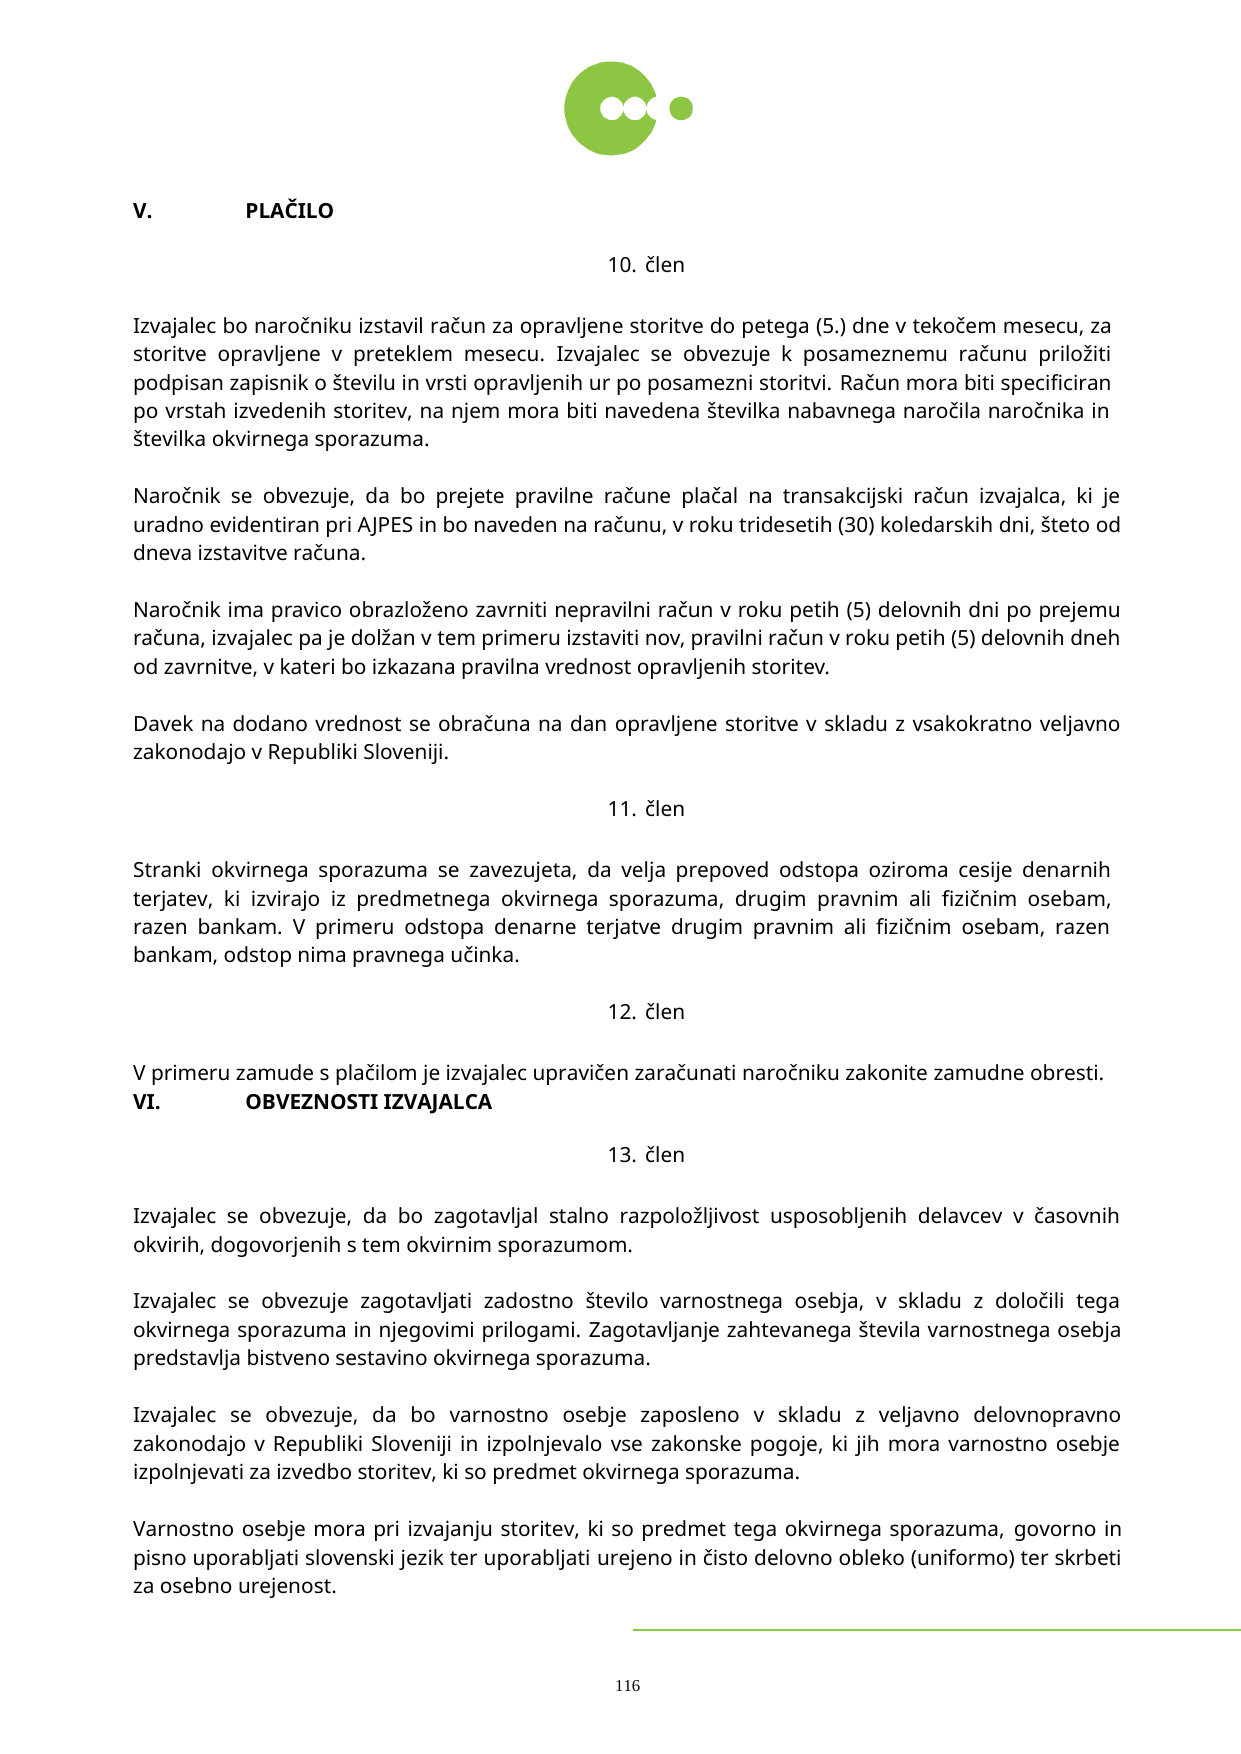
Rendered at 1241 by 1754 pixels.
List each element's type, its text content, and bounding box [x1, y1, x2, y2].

text Naročnik se obvezuje, da bo prejete pravilne račune plačal na transakcijski račun izvajalca, ki je uradno evidentiran pri AJPES in bo naveden na računu, v roku tridesetih (30) koledarskih dni, šteto od dneva izstavitve računa. [133, 481, 1122, 567]
text Naročnik ima pravico obrazloženo zavrniti nepravilni račun v roku petih (5) delovnih dni po prejemu računa, izvajalec pa je dolžan v tem primeru izstaviti nov, pravilni račun v roku petih (5) delovnih dneh od zavrnitve, v kateri bo izkazana pravilna vrednost opravljenih storitev. [133, 595, 1122, 680]
list OBVEZNOSTI IZVAJALCA [133, 1087, 1122, 1115]
list člen [170, 997, 1122, 1026]
list PLAČILO [133, 196, 1122, 225]
list člen [170, 1140, 1122, 1169]
text Varnostno osebje mora pri izvajanju storitev, ki so predmet tega okvirnega sporazuma, govorno in pisno uporabljati slovenski jezik ter uporabljati urejeno in čisto delovno obleko (uniformo) ter skrbeti za osebno urejenost. [133, 1514, 1122, 1599]
text Izvajalec bo naročniku izstavil račun za opravljene storitve do petega (5.) dne v tekočem mesecu, za storitve opravljene v preteklem mesecu. Izvajalec se obvezuje k posameznemu računu priložiti podpisan zapisnik o številu in vrsti opravljenih ur po posamezni storitvi. Račun mora biti specificiran po vrstah izvedenih storitev, na njem mora biti navedena številka nabavnega naročila naročnika in številka okvirnega sporazuma. [133, 311, 1112, 453]
text Izvajalec se obvezuje zagotavljati zadostno število varnostnega osebja, v skladu z določili tega okvirnega sporazuma in njegovimi prilogami. Zagotavljanje zahtevanega števila varnostnega osebja predstavlja bistveno sestavino okvirnega sporazuma. [133, 1287, 1122, 1372]
text Davek na dodano vrednost se obračuna na dan opravljene storitve v skladu z vsakokratno veljavno zakonodajo v Republiki Sloveniji. [133, 709, 1122, 766]
list člen [170, 794, 1122, 823]
text Izvajalec se obvezuje, da bo varnostno osebje zaposleno v skladu z veljavno delovnopravno zakonodajo v Republiki Sloveniji in izpolnjevalo vse zakonske pogoje, ki jih mora varnostno osebje izpolnjevati za izvedbo storitev, ki so predmet okvirnega sporazuma. [133, 1400, 1122, 1486]
text Stranki okvirnega sporazuma se zavezujeta, da velja prepoved odstopa oziroma cesije denarnih terjatev, ki izvirajo iz predmetnega okvirnega sporazuma, drugim pravnim ali fizičnim osebam, razen bankam. V primeru odstopa denarne terjatve drugim pravnim ali fizičnim osebam, razen bankam, odstop nima pravnega učinka. [133, 855, 1112, 969]
text Izvajalec se obvezuje, da bo zagotavljal stalno razpoložljivost usposobljenih delavcev v časovnih okvirih, dogovorjenih s tem okvirnim sporazumom. [133, 1201, 1122, 1258]
text V primeru zamude s plačilom je izvajalec upravičen zaračunati naročniku zakonite zamudne obresti. [133, 1058, 1112, 1087]
list člen [170, 250, 1122, 278]
